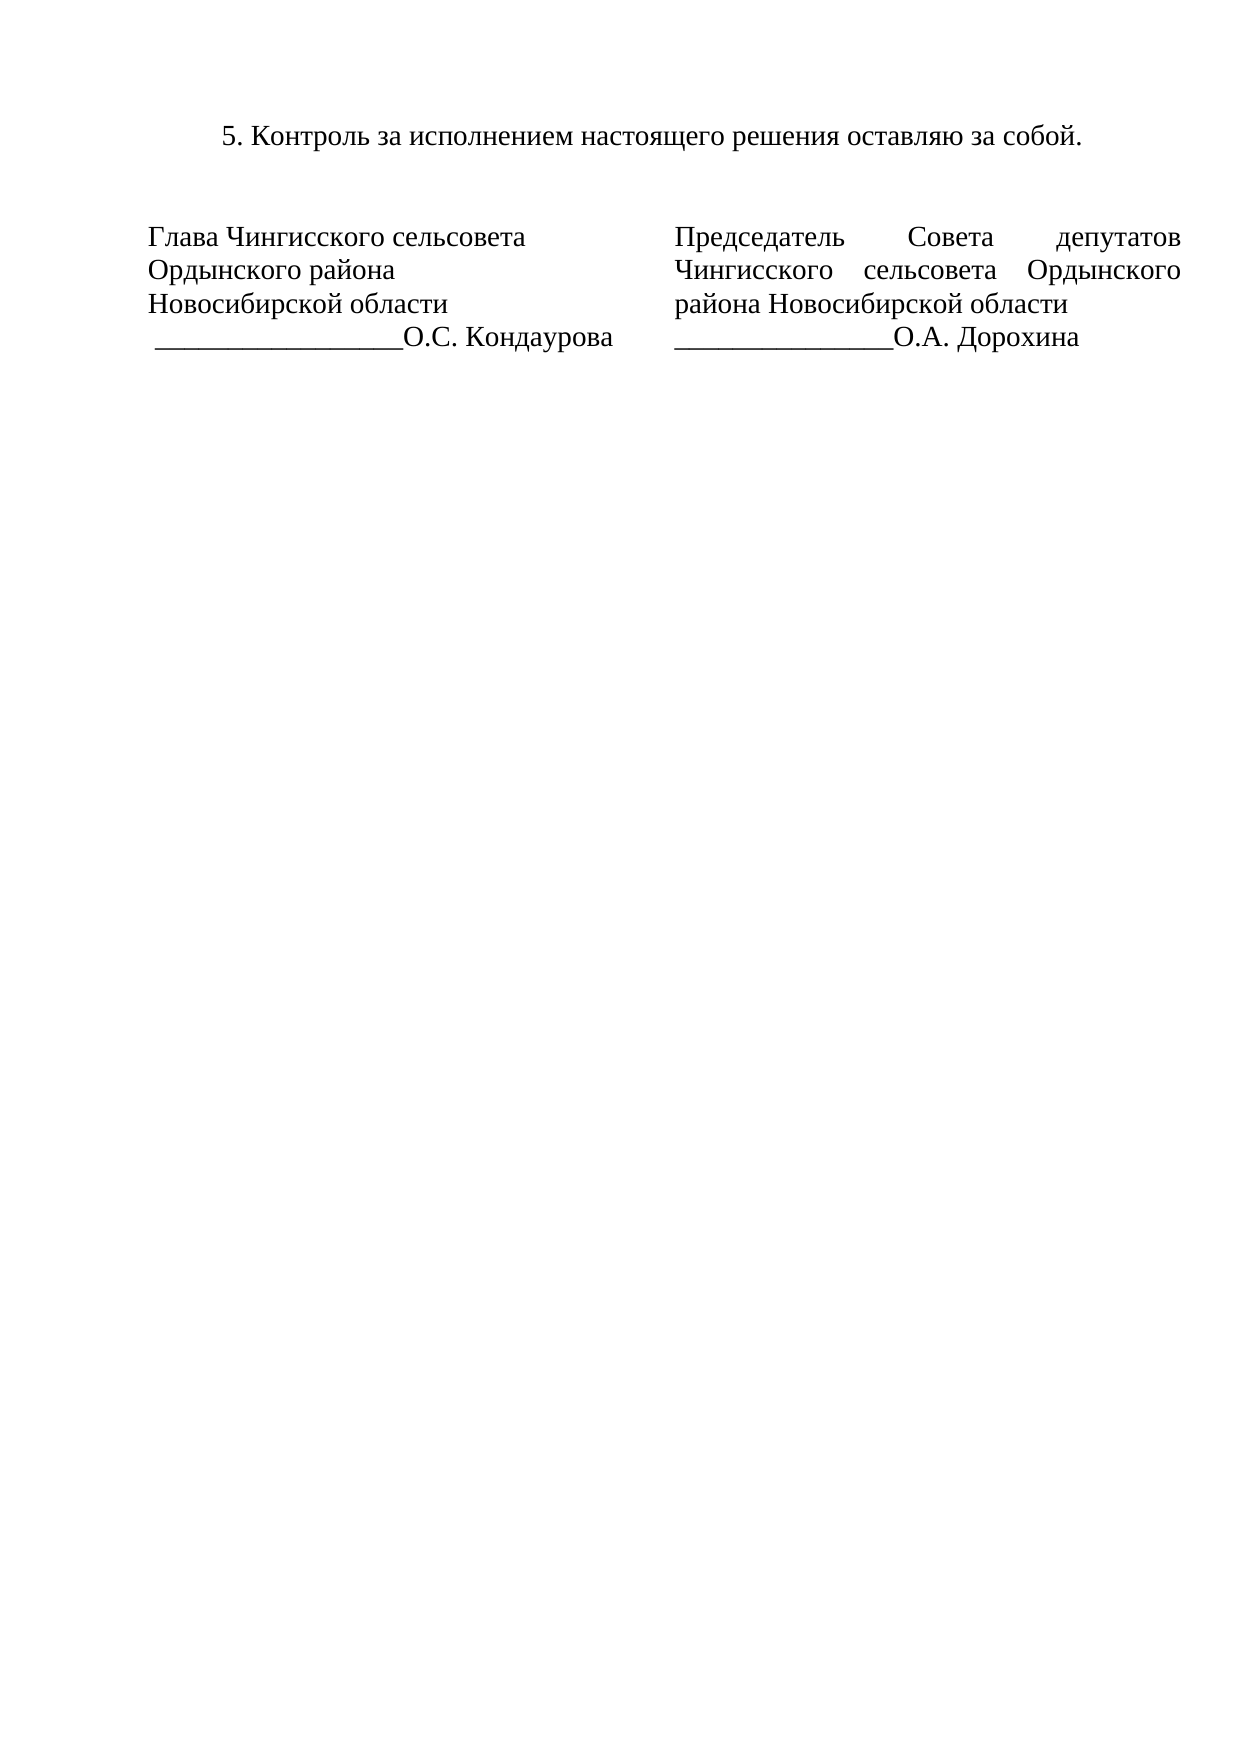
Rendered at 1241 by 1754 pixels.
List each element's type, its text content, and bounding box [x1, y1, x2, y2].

text 5. Контроль за исполнением настоящего решения оставляю за собой. [148, 118, 1181, 152]
table_header Глава Чингисского сельсовета Ордынского района Новосибирской области _________________О.С. Кондаурова [136, 152, 663, 386]
table_header Председатель Совета депутатов Чингисского сельсовета Ордынского района Новосибирской области _______________О.А. Дорохина [663, 152, 1192, 386]
